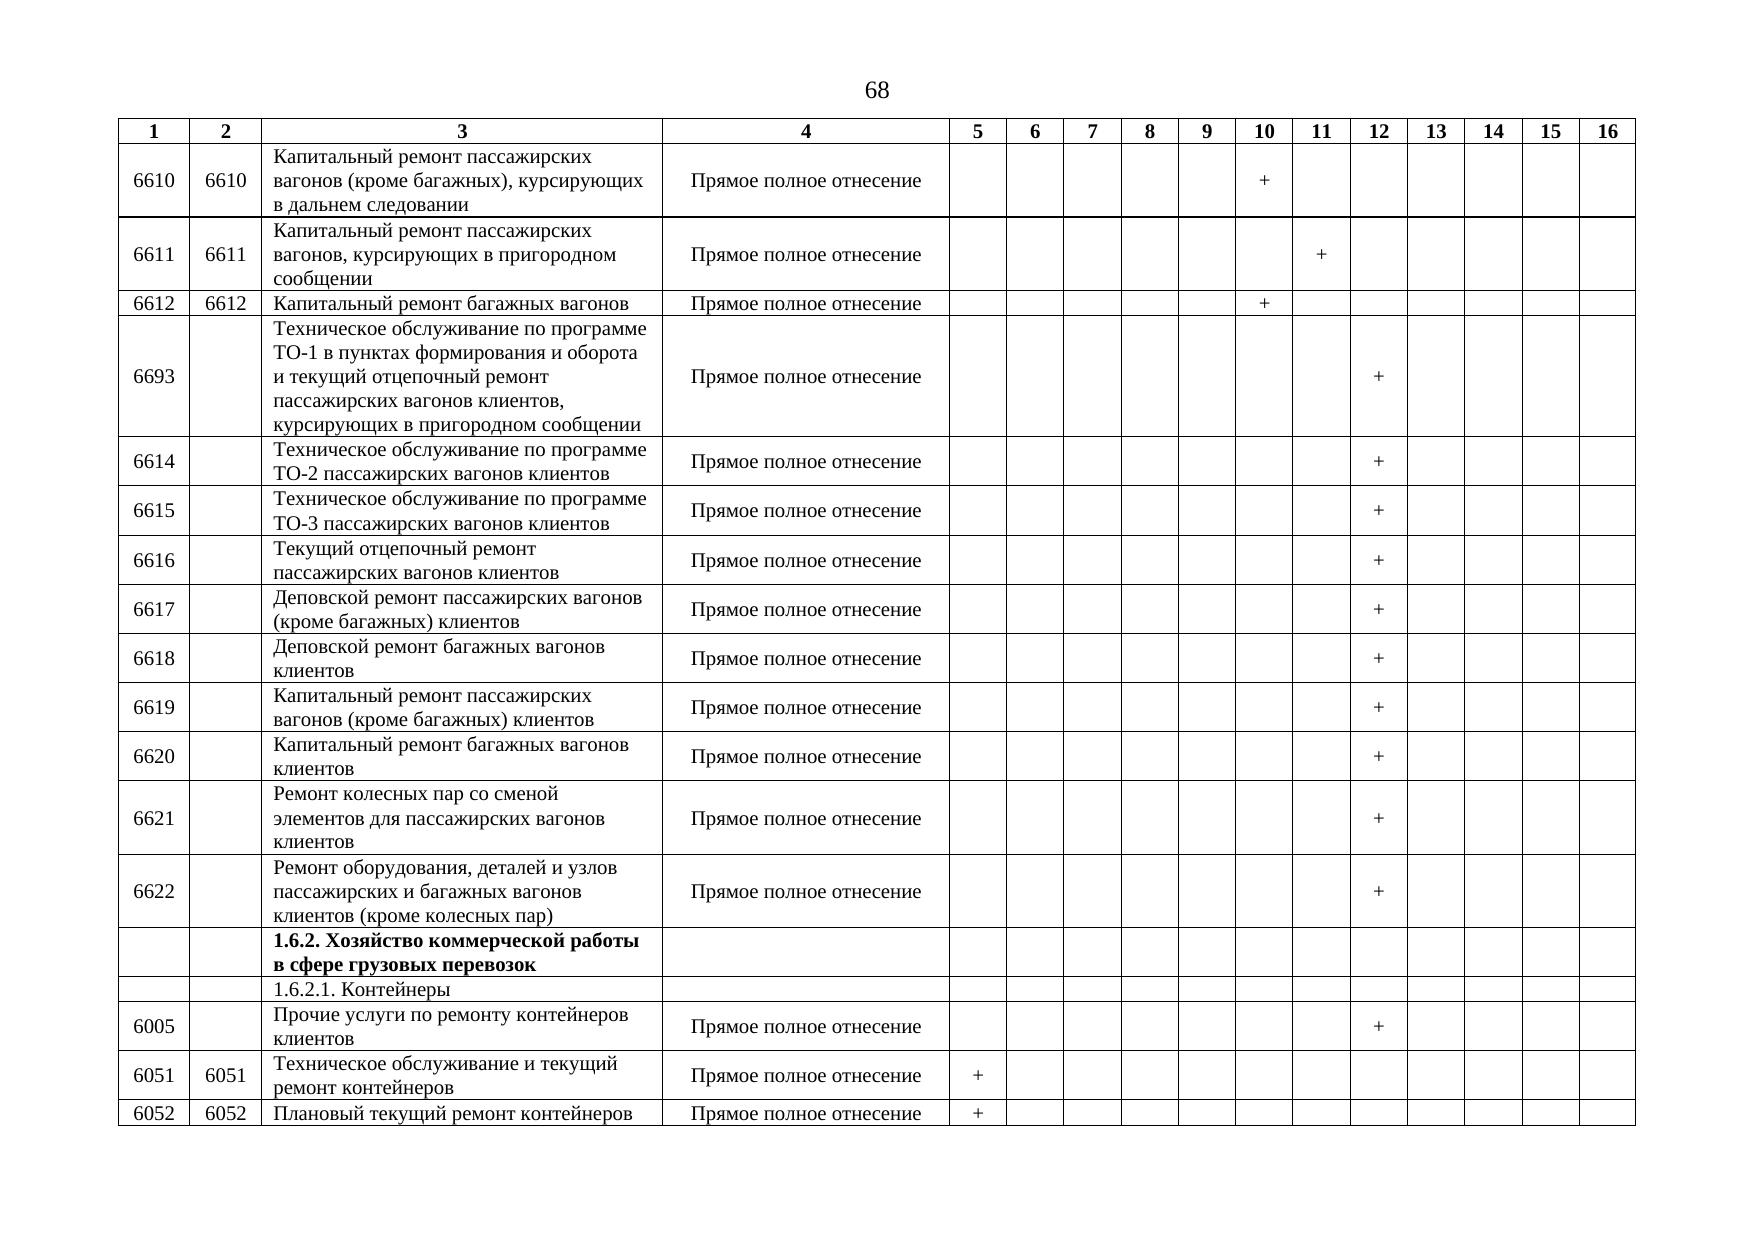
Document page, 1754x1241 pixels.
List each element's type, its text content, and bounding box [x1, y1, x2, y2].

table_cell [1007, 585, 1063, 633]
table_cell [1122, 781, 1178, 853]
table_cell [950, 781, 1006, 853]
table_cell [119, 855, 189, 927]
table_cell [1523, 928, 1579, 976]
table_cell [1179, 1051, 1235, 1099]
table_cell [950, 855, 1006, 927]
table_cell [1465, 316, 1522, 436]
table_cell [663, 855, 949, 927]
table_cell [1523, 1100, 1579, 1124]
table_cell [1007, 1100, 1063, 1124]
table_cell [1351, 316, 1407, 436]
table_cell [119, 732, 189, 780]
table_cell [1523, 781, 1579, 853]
table_header 2 [190, 119, 261, 143]
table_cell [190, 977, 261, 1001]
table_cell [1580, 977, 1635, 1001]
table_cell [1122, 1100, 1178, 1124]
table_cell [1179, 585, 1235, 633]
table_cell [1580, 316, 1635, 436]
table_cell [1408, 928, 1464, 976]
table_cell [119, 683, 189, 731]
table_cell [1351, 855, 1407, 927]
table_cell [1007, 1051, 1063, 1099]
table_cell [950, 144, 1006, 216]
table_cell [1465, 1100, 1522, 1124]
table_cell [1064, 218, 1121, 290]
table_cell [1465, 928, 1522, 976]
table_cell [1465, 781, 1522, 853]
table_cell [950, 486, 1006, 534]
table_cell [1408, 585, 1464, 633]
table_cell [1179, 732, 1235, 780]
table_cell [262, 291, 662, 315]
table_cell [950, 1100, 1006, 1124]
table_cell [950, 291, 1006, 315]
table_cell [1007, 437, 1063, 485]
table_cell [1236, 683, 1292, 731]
table_header 5 [950, 119, 1006, 143]
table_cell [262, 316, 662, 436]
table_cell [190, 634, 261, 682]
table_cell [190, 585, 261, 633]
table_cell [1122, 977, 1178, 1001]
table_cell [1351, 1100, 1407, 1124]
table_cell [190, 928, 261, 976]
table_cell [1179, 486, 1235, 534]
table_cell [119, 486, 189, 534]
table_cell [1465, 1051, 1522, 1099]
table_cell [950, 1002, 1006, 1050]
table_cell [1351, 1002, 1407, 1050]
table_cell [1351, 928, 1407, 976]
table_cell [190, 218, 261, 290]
table_header 11 [1293, 119, 1350, 143]
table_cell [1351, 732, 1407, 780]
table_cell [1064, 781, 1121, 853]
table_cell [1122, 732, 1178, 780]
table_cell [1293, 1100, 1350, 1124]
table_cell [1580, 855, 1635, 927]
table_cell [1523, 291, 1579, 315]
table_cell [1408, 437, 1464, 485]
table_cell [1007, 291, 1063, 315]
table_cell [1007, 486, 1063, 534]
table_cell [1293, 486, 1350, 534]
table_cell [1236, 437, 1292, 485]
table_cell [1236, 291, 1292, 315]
table_header 10 [1236, 119, 1292, 143]
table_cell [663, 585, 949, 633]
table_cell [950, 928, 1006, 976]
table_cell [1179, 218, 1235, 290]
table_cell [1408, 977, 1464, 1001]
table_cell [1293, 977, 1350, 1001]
table_header 1 [119, 119, 189, 143]
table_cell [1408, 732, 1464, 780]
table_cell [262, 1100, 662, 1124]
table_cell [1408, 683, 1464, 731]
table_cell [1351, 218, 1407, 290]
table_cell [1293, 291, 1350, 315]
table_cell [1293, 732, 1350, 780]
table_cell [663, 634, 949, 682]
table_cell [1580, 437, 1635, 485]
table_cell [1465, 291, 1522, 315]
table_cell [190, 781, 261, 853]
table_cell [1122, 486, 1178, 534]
table_header 14 [1465, 119, 1522, 143]
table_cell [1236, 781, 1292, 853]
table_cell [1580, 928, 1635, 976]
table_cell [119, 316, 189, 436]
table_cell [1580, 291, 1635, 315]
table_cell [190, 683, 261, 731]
table_header 4 [663, 119, 949, 143]
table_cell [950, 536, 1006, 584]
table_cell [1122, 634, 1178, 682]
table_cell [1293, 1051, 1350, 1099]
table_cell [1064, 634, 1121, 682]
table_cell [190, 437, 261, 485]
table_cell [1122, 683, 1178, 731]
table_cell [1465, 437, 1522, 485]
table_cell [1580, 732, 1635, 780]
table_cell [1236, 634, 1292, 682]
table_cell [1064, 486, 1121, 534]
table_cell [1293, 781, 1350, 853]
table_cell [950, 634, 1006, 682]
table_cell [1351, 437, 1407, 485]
table_header 3 [262, 119, 662, 143]
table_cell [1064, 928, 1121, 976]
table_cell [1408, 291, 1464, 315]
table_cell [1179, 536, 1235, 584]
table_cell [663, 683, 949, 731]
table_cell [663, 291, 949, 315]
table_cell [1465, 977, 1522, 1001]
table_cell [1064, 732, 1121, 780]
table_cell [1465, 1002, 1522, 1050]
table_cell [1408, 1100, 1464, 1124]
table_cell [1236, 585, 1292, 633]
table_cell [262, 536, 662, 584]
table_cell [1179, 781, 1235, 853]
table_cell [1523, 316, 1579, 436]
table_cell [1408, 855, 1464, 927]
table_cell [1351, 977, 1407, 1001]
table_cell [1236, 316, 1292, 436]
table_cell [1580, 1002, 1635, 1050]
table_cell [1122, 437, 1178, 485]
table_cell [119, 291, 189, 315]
table_header 13 [1408, 119, 1464, 143]
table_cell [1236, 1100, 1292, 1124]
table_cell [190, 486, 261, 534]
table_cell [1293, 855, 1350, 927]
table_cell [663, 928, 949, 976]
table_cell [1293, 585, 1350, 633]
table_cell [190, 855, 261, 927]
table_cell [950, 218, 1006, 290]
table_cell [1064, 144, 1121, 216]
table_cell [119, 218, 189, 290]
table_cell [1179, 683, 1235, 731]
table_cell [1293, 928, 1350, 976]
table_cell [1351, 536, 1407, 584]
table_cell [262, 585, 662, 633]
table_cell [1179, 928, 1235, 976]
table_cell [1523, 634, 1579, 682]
table_header 8 [1122, 119, 1178, 143]
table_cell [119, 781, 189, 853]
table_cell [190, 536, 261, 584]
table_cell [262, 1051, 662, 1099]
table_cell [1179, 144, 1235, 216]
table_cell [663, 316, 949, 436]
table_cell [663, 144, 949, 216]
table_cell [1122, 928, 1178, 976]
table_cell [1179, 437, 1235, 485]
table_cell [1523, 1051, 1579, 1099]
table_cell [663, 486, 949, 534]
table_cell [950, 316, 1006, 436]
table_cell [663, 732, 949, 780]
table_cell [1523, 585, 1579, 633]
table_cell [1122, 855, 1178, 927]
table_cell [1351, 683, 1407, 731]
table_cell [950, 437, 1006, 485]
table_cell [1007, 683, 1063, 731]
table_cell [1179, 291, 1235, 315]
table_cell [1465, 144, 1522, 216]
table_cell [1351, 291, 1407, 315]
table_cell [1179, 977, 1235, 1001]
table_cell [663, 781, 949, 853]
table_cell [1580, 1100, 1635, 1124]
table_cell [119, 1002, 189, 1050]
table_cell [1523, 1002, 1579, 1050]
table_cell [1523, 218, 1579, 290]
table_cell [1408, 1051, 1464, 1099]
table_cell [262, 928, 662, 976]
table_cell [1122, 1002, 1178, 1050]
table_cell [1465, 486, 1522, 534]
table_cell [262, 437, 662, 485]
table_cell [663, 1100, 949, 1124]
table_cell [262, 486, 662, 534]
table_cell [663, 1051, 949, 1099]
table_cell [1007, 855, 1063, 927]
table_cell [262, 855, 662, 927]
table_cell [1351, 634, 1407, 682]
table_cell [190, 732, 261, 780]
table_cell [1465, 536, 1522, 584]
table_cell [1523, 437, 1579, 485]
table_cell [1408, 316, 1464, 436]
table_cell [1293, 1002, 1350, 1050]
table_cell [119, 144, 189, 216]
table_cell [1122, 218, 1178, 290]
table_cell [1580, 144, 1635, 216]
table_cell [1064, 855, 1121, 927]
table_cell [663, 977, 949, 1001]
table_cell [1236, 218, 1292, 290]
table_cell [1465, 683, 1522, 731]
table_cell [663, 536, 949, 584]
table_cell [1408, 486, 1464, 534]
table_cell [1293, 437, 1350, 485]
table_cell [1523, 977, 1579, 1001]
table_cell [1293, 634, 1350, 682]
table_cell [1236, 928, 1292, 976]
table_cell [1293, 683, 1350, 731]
table_header 12 [1351, 119, 1407, 143]
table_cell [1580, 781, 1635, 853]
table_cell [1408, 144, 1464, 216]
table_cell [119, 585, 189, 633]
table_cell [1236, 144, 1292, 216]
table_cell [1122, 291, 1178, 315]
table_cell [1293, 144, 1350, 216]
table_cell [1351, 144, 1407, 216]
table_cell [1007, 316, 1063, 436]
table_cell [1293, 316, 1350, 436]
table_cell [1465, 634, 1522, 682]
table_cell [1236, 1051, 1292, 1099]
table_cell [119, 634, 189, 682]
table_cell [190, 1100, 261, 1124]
table_header 9 [1179, 119, 1235, 143]
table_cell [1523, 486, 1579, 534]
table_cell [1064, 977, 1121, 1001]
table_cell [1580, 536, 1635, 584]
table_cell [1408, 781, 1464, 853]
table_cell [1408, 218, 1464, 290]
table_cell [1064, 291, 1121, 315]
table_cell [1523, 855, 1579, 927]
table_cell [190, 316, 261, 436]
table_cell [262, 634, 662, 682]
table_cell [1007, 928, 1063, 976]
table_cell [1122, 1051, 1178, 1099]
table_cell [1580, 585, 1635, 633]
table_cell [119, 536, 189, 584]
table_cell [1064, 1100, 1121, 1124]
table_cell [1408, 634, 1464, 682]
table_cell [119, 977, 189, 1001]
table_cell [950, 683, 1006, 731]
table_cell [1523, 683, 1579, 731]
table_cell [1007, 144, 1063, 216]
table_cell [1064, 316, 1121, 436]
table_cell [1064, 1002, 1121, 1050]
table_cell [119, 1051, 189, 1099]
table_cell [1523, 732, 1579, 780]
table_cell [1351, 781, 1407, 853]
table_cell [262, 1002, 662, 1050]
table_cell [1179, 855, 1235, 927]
table_header 7 [1064, 119, 1121, 143]
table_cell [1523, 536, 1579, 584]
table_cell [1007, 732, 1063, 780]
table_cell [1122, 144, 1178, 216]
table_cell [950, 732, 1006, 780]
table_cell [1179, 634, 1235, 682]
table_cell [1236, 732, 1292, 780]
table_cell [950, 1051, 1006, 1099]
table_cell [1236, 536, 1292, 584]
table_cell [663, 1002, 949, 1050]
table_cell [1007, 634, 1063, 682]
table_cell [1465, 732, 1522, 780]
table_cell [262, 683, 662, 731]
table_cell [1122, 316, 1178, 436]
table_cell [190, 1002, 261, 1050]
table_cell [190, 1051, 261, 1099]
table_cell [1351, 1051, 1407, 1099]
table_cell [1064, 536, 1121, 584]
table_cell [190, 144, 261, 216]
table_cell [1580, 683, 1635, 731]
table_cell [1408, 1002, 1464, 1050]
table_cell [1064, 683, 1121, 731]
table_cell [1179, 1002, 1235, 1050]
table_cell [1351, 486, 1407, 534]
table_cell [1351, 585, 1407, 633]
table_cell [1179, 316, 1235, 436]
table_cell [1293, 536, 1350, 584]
table_header 15 [1523, 119, 1579, 143]
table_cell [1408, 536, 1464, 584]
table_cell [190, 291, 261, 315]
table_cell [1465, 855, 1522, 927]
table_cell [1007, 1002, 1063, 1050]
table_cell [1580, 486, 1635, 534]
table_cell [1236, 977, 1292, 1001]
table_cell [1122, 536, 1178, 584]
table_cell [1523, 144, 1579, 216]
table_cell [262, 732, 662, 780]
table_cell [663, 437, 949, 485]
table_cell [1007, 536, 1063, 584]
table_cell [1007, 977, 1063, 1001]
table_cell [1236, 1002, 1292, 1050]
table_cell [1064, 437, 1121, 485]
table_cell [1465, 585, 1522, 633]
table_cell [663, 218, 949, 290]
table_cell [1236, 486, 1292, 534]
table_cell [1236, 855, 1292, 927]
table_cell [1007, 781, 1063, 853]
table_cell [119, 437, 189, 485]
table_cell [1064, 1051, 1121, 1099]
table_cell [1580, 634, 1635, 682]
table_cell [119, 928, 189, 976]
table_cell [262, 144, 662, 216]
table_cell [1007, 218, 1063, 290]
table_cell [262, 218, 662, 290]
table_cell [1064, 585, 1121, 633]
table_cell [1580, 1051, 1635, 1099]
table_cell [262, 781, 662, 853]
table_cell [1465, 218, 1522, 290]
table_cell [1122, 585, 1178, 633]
table_header 6 [1007, 119, 1063, 143]
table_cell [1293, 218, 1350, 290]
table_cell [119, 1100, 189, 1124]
table_header 16 [1580, 119, 1635, 143]
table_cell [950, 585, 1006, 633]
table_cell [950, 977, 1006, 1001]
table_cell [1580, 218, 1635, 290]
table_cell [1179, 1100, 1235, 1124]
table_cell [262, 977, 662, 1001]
